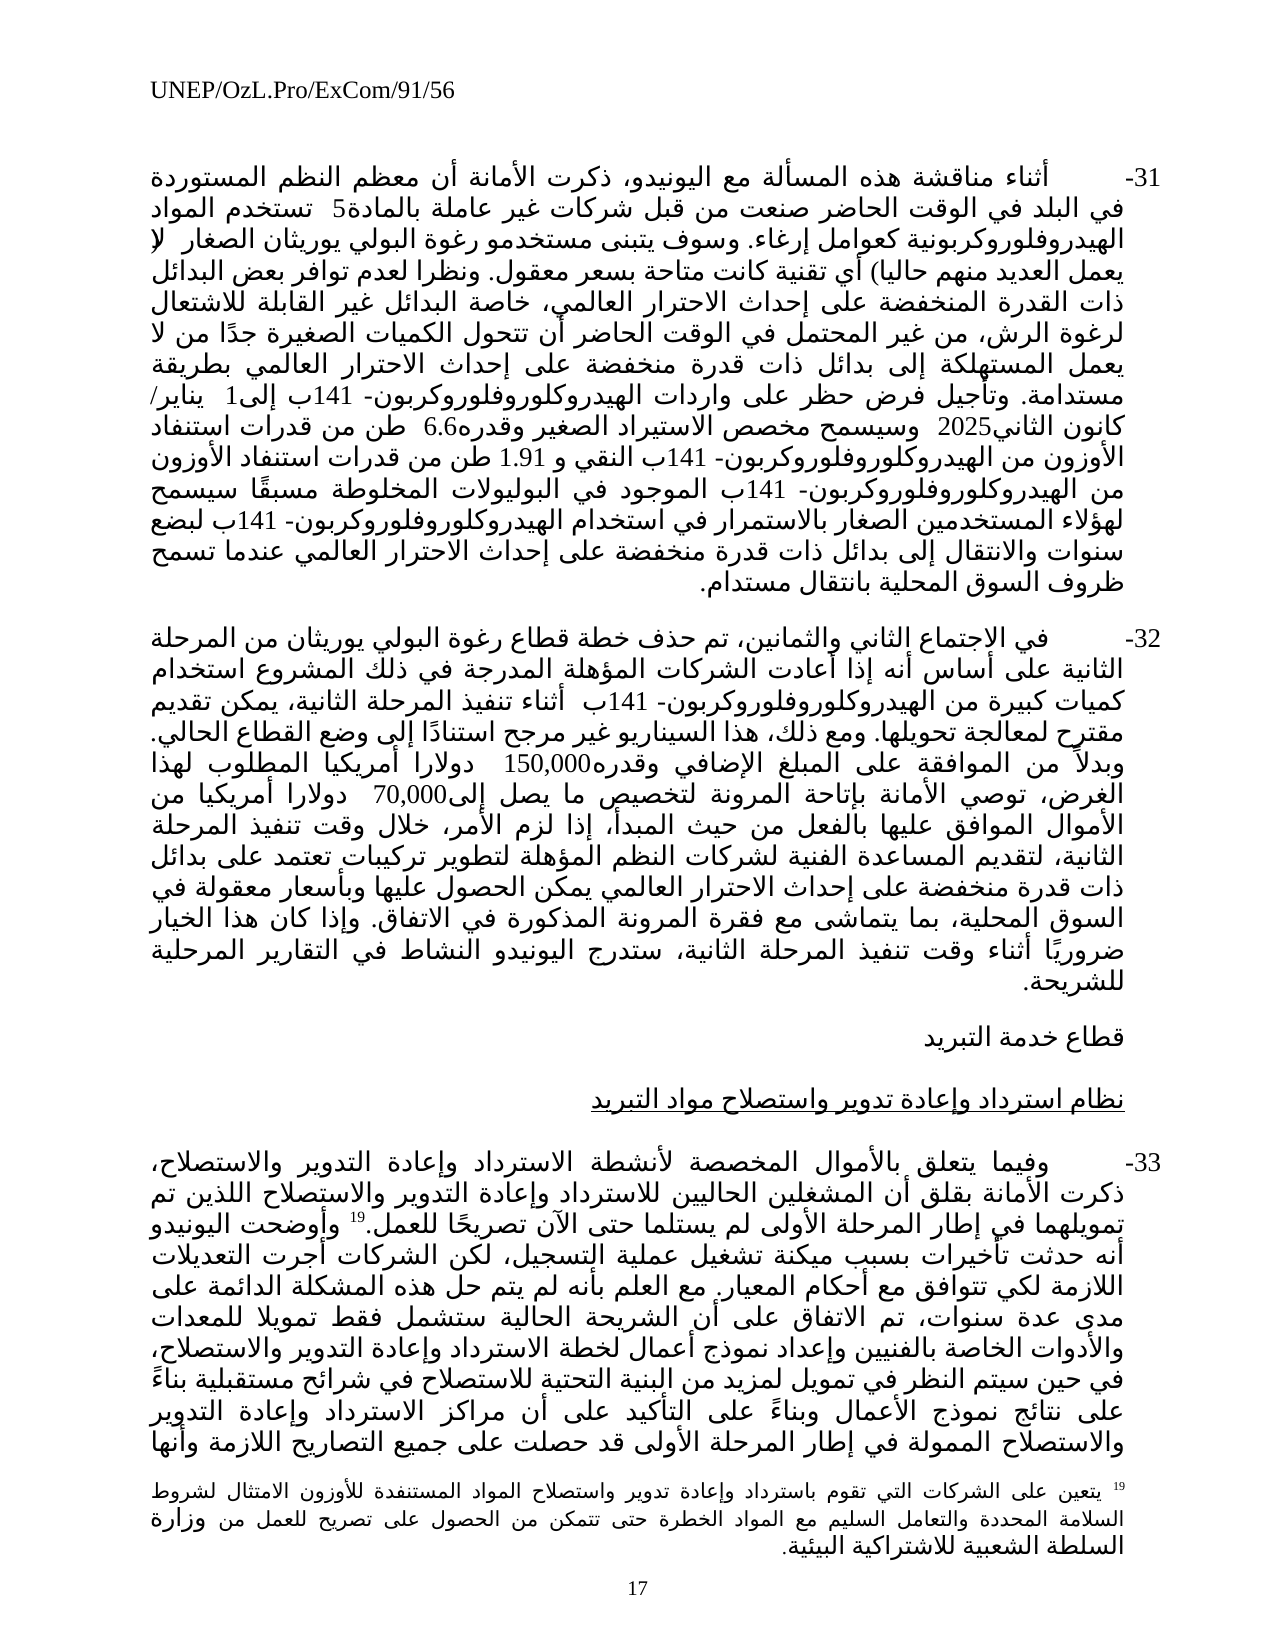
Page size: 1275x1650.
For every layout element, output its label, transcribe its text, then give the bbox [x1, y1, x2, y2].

text قطاع خدمة التبريد [150, 1021, 1125, 1052]
text نظام استرداد وإعادة تدوير واستصلاح مواد التبريد [150, 1083, 1125, 1114]
subtitle أثناء مناقشة هذه المسألة مع اليونيدو، ذكرت الأمانة أن معظم النظم المستوردة في البلد في الوقت الحاضر صنعت من قبل شركات غير عاملة بالمادة5 تستخدم المواد الهيدروفلوروكربونية كعوامل إرغاء. وسوف يتبنى مستخدمو رغوة البولي يوريثان الصغار (لا يعمل العديد منهم حاليا) أي تقنية كانت متاحة بسعر معقول. ونظرا لعدم توافر بعض البدائل ذات القدرة المنخفضة على إحداث الاحترار العالمي، خاصة البدائل غير القابلة للاشتعال لرغوة الرش، من غير المحتمل في الوقت الحاضر أن تتحول الكميات الصغيرة جدًا من لا يعمل المستهلكة إلى بدائل ذات قدرة منخفضة على إحداث الاحترار العالمي بطريقة مستدامة. وتأجيل فرض حظر على واردات الهيدروكلوروفلوروكربون- 141ب إلى1 يناير/ كانون الثاني2025 وسيسمح مخصص الاستيراد الصغير وقدره6.6 طن من قدرات استنفاد الأوزون من الهيدروكلوروفلوروكربون- 141ب النقي و 1.91 طن من قدرات استنفاد الأوزون من الهيدروكلوروفلوروكربون- 141ب الموجود في البوليولات المخلوطة مسبقًا سيسمح لهؤلاء المستخدمين الصغار بالاستمرار في استخدام الهيدروكلوروفلوروكربون- 141ب لبضع سنوات والانتقال إلى بدائل ذات قدرة منخفضة على إحداث الاحترار العالمي عندما تسمح ظروف السوق المحلية بانتقال مستدام. [150, 161, 1125, 597]
subtitle في الاجتماع الثاني والثمانين، تم حذف خطة قطاع رغوة البولي يوريثان من المرحلة الثانية على أساس أنه إذا أعادت الشركات المؤهلة المدرجة في ذلك المشروع استخدام كميات كبيرة من الهيدروكلوروفلوروكربون- 141ب أثناء تنفيذ المرحلة الثانية، يمكن تقديم مقترح لمعالجة تحويلها. ومع ذلك، هذا السيناريو غير مرجح استنادًا إلى وضع القطاع الحالي. وبدلاً من الموافقة على المبلغ الإضافي وقدره150,000 دولارا أمريكيا المطلوب لهذا الغرض، توصي الأمانة بإتاحة المرونة لتخصيص ما يصل إلى70,000 دولارا أمريكيا من الأموال الموافق عليها بالفعل من حيث المبدأ، إذا لزم الأمر، خلال وقت تنفيذ المرحلة الثانية، لتقديم المساعدة الفنية لشركات النظم المؤهلة لتطوير تركيبات تعتمد على بدائل ذات قدرة منخفضة على إحداث الاحترار العالمي يمكن الحصول عليها وبأسعار معقولة في السوق المحلية، بما يتماشى مع فقرة المرونة المذكورة في الاتفاق. وإذا كان هذا الخيار ضروريًا أثناء وقت تنفيذ المرحلة الثانية، ستدرج اليونيدو النشاط في التقارير المرحلية للشريحة. [150, 622, 1125, 996]
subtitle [150, 1146, 1125, 1457]
